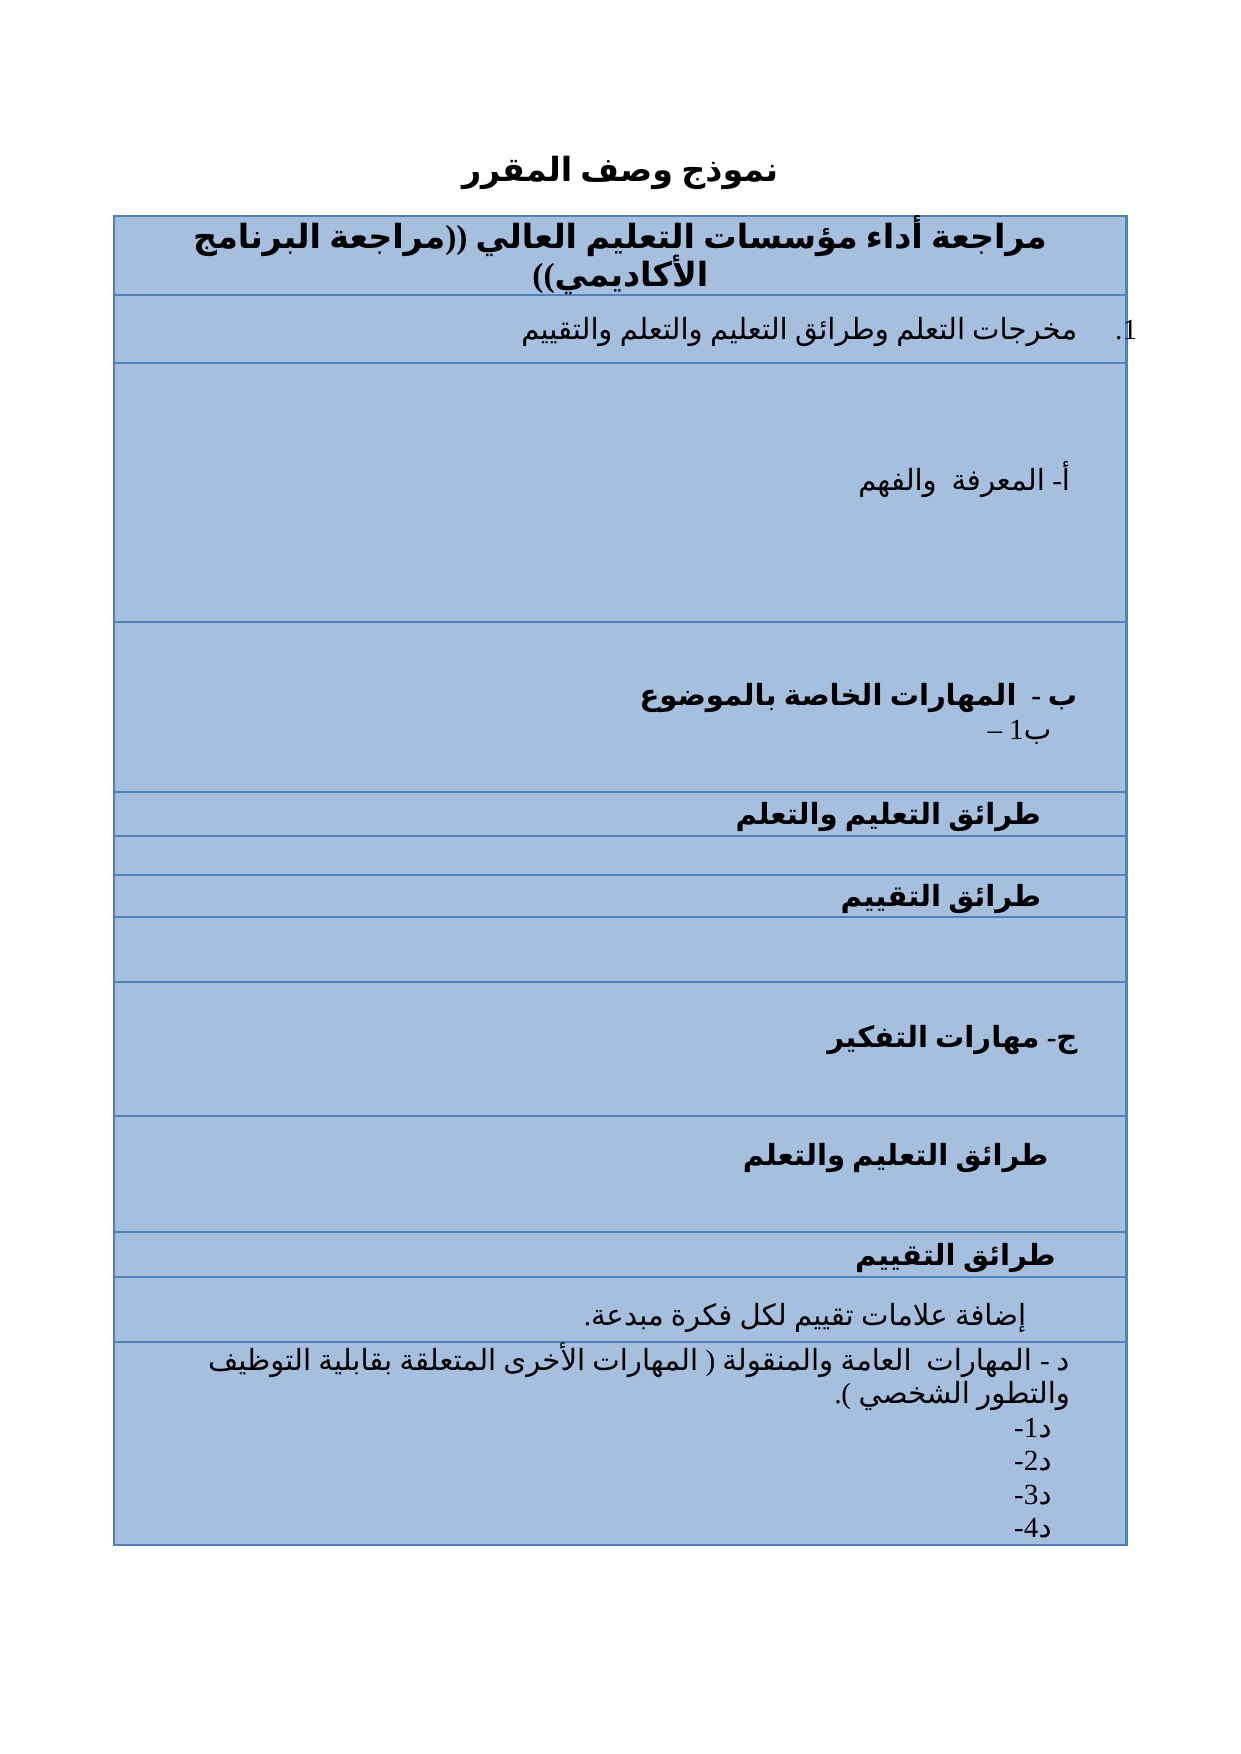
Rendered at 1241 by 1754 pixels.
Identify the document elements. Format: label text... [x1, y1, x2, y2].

table_cell ج- مهارات التفكير [115, 983, 1125, 1115]
table_header مراجعة أداء مؤسسات التعليم العالي ((مراجعة البرنامج الأكاديمي)) [115, 217, 1125, 294]
table_cell د - المهارات العامة والمنقولة ( المهارات الأخرى المتعلقة بقابلية التوظيف والتطور الشخصي ). د1- د2- د3- د4- [115, 1343, 1125, 1544]
table_cell طرائق التعليم والتعلم [115, 793, 1125, 835]
table_cell طرائق التعليم والتعلم [115, 1117, 1125, 1231]
text نموذج وصف المقرر [187, 150, 1053, 188]
table_cell طرائق التقييم [115, 876, 1125, 916]
table_cell مخرجات التعلم وطرائق التعليم والتعلم والتقييم [115, 296, 1125, 362]
table_cell [115, 837, 1125, 874]
table_cell إضافة علامات تقييم لكل فكرة مبدعة. [115, 1278, 1125, 1341]
table_cell طرائق التقييم [115, 1233, 1125, 1276]
table_cell ب - المهارات الخاصة بالموضوع ب1 – [115, 623, 1125, 791]
table_cell [115, 918, 1125, 981]
table_cell أ- المعرفة والفهم [115, 364, 1125, 621]
